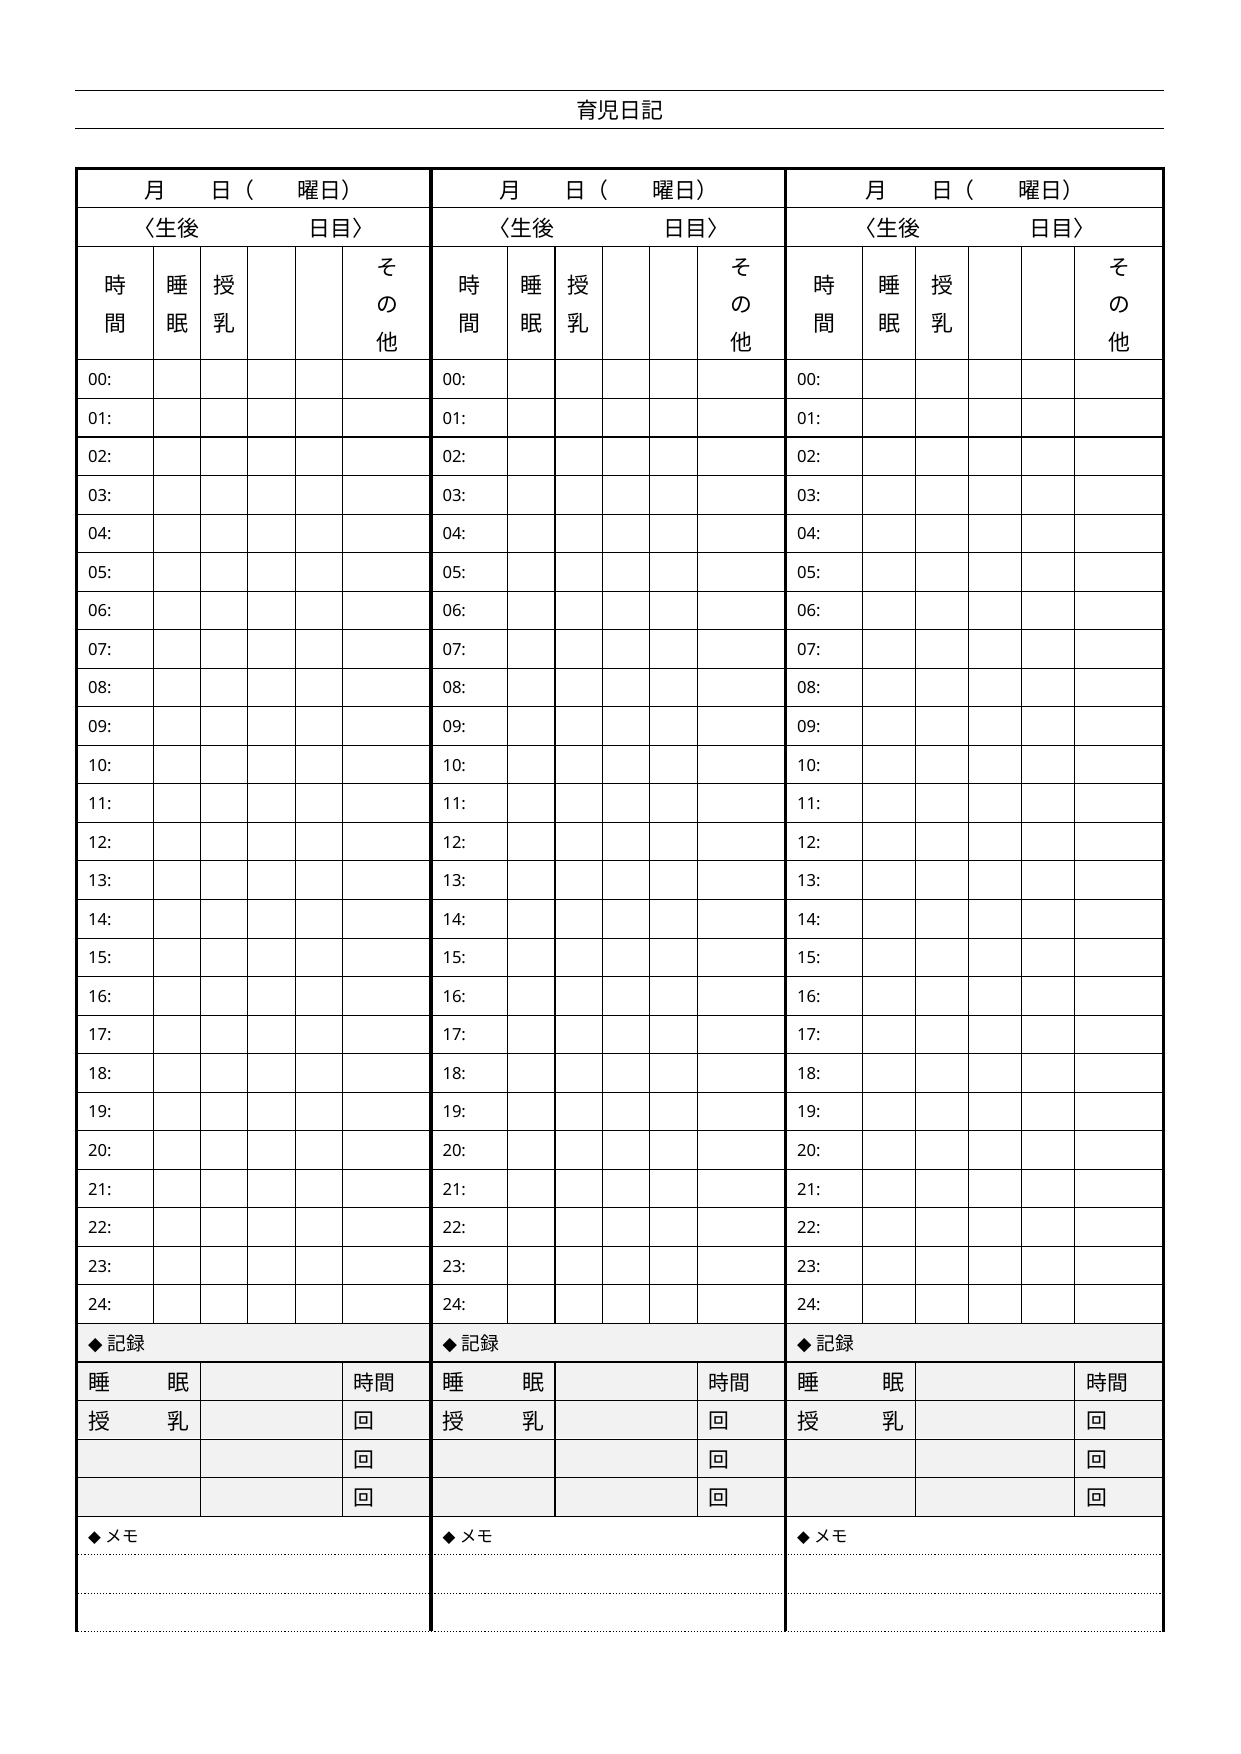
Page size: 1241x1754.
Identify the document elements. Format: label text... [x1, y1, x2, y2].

table_cell 24: [78, 1285, 153, 1323]
table_cell [969, 1131, 1021, 1169]
table_cell [1022, 707, 1074, 745]
table_cell 04: [433, 515, 507, 552]
table_cell [556, 1440, 697, 1477]
table_cell [916, 1401, 1074, 1438]
table_cell [556, 1285, 602, 1323]
table_cell [248, 784, 295, 822]
table_cell [650, 438, 697, 475]
table_cell [603, 630, 649, 668]
table_cell [603, 1247, 649, 1284]
table_cell 01: [433, 399, 507, 436]
table_cell 23: [787, 1247, 862, 1284]
table_cell 21: [787, 1170, 862, 1207]
table_cell 19: [787, 1093, 862, 1130]
table_cell [603, 669, 649, 706]
table_cell [508, 900, 554, 937]
table_cell [154, 1247, 200, 1284]
table_cell ◆ メモ [78, 1517, 429, 1554]
table_cell [556, 592, 602, 629]
table_cell [1075, 399, 1162, 436]
table_cell [296, 1170, 342, 1207]
table_cell [1022, 823, 1074, 860]
table_cell [556, 1208, 602, 1246]
table_cell [698, 1131, 784, 1169]
table_cell [248, 977, 295, 1014]
table_cell 時 間 [433, 247, 507, 359]
table_cell [508, 823, 554, 860]
table_cell [916, 1440, 1074, 1477]
table_cell [1022, 977, 1074, 1014]
table_cell [603, 1016, 649, 1053]
table_cell [201, 1247, 247, 1284]
table_cell [296, 823, 342, 860]
table_cell [201, 1401, 342, 1438]
table_cell 睡 眠 [508, 247, 554, 359]
table_cell [508, 746, 554, 783]
table_cell [969, 1093, 1021, 1130]
table_cell [556, 553, 602, 591]
table_cell [296, 707, 342, 745]
table_cell 回 [343, 1478, 429, 1516]
table_cell [343, 823, 429, 860]
table_cell [201, 592, 247, 629]
table_cell [508, 1247, 554, 1284]
table_cell 10: [78, 746, 153, 783]
table_cell [603, 977, 649, 1014]
table_cell [508, 1170, 554, 1207]
table_cell [698, 553, 784, 591]
table_cell 回 [698, 1478, 784, 1516]
table_cell [916, 823, 968, 860]
table_cell [603, 861, 649, 899]
table_cell 14: [433, 900, 507, 937]
table_cell [296, 592, 342, 629]
table_cell [916, 592, 968, 629]
table_cell [154, 1285, 200, 1323]
table_cell [248, 861, 295, 899]
table_cell [916, 630, 968, 668]
table_cell [508, 1016, 554, 1053]
table_cell 授 乳 [201, 247, 247, 359]
table_cell [556, 438, 602, 475]
table_cell [863, 1247, 915, 1284]
table_cell [863, 1208, 915, 1246]
table_cell 10: [787, 746, 862, 783]
table_cell [916, 669, 968, 706]
table_cell [863, 1131, 915, 1169]
table_cell [650, 823, 697, 860]
table_cell [698, 1054, 784, 1092]
table_header 月 日（ 曜日） [78, 170, 429, 207]
table_cell [650, 592, 697, 629]
table_cell 07: [787, 630, 862, 668]
table_cell [296, 900, 342, 937]
table_cell 20: [787, 1131, 862, 1169]
table_cell [1075, 784, 1162, 822]
table_cell [343, 1170, 429, 1207]
table_cell [1022, 1054, 1074, 1092]
table_cell 03: [787, 476, 862, 513]
table_cell [508, 707, 554, 745]
table_cell [650, 746, 697, 783]
table_cell [1075, 438, 1162, 475]
table_cell [154, 861, 200, 899]
table_cell [343, 360, 429, 398]
table_cell [508, 861, 554, 899]
table_cell [508, 630, 554, 668]
table_cell [201, 1054, 247, 1092]
table_cell [969, 360, 1021, 398]
table_cell [650, 247, 697, 359]
table_cell [201, 1363, 342, 1400]
table_cell [433, 1554, 784, 1593]
table_cell [343, 939, 429, 976]
table_cell [650, 553, 697, 591]
table_cell 〈生後 日目〉 [787, 208, 1162, 246]
table_cell 11: [787, 784, 862, 822]
table_cell [556, 1247, 602, 1284]
table_cell 16: [787, 977, 862, 1014]
table_cell 05: [78, 553, 153, 591]
table_cell [1075, 1054, 1162, 1092]
table_cell [248, 438, 295, 475]
table_cell [603, 592, 649, 629]
table_cell [698, 861, 784, 899]
table_cell [969, 630, 1021, 668]
table_cell [556, 515, 602, 552]
table_cell [969, 900, 1021, 937]
table_cell [433, 1440, 554, 1477]
table_cell [433, 1593, 784, 1631]
table_cell 睡眠 [78, 1363, 200, 1400]
table_cell [78, 1440, 200, 1477]
table_cell [1075, 1016, 1162, 1053]
table_cell [508, 1093, 554, 1130]
table_cell [201, 823, 247, 860]
table_cell [650, 1247, 697, 1284]
table_cell 03: [433, 476, 507, 513]
table_cell [508, 939, 554, 976]
table_cell [1022, 746, 1074, 783]
table_cell [201, 939, 247, 976]
table_cell 12: [78, 823, 153, 860]
table_cell 07: [433, 630, 507, 668]
table_cell [1075, 1093, 1162, 1130]
table_cell [698, 1016, 784, 1053]
table_cell [556, 476, 602, 513]
table_cell [603, 900, 649, 937]
table_cell [603, 553, 649, 591]
table_cell [698, 399, 784, 436]
table_cell [248, 1285, 295, 1323]
table_cell [556, 746, 602, 783]
table_cell [916, 1093, 968, 1130]
table_cell [863, 1285, 915, 1323]
table_cell 15: [433, 939, 507, 976]
table_cell 授乳 [787, 1401, 915, 1438]
table_cell [698, 784, 784, 822]
table_cell [154, 784, 200, 822]
table_cell 09: [78, 707, 153, 745]
table_cell [969, 1054, 1021, 1092]
table_cell 回 [1075, 1478, 1162, 1516]
table_cell [556, 399, 602, 436]
table_cell [1075, 746, 1162, 783]
table_cell [863, 553, 915, 591]
table_cell [248, 746, 295, 783]
table_cell [1022, 360, 1074, 398]
table_cell [916, 1478, 1074, 1516]
table_cell [1075, 1208, 1162, 1246]
table_cell [154, 592, 200, 629]
table_cell [296, 1208, 342, 1246]
table_cell [863, 1016, 915, 1053]
table_cell [650, 1131, 697, 1169]
table_cell 回 [1075, 1401, 1162, 1438]
table_cell [969, 1208, 1021, 1246]
table_cell [154, 746, 200, 783]
table_cell 08: [78, 669, 153, 706]
table_cell 睡眠 [433, 1363, 554, 1400]
table_cell 15: [787, 939, 862, 976]
table_cell 06: [787, 592, 862, 629]
table_cell 睡 眠 [154, 247, 200, 359]
table_cell 00: [787, 360, 862, 398]
table_cell [863, 630, 915, 668]
table_cell 回 [343, 1440, 429, 1477]
table_cell [508, 399, 554, 436]
table_cell [433, 1478, 554, 1516]
table_cell [1022, 592, 1074, 629]
table_cell [201, 476, 247, 513]
table_cell [916, 1363, 1074, 1400]
table_cell [603, 515, 649, 552]
table_cell [916, 1247, 968, 1284]
table_cell [296, 399, 342, 436]
table_cell [863, 1093, 915, 1130]
table_cell [343, 746, 429, 783]
table_cell [296, 977, 342, 1014]
table_cell [508, 592, 554, 629]
table_cell [916, 553, 968, 591]
table_cell [343, 1093, 429, 1130]
table_cell 時間 [343, 1363, 429, 1400]
table_cell [650, 1016, 697, 1053]
table_cell [969, 399, 1021, 436]
table_cell 00: [78, 360, 153, 398]
table_cell [556, 1016, 602, 1053]
table_cell [154, 630, 200, 668]
table_cell [698, 438, 784, 475]
table_cell そ の 他 [343, 247, 429, 359]
table_cell [248, 1208, 295, 1246]
table_cell [603, 247, 649, 359]
table_cell [1022, 1093, 1074, 1130]
table_cell [556, 1054, 602, 1092]
table_cell [916, 515, 968, 552]
table_cell [296, 360, 342, 398]
table_cell [698, 939, 784, 976]
table_cell そ の 他 [1075, 247, 1162, 359]
table_cell [698, 592, 784, 629]
table_cell [1075, 1131, 1162, 1169]
table_cell [556, 977, 602, 1014]
table_cell 08: [787, 669, 862, 706]
table_cell [154, 399, 200, 436]
table_cell [343, 515, 429, 552]
table_cell [863, 476, 915, 513]
table_cell [863, 977, 915, 1014]
table_cell 03: [78, 476, 153, 513]
table_cell [201, 438, 247, 475]
table_cell [1022, 1131, 1074, 1169]
table_cell [650, 900, 697, 937]
table_cell [296, 1131, 342, 1169]
table_cell [201, 669, 247, 706]
table_cell [1022, 1016, 1074, 1053]
table_cell [154, 1093, 200, 1130]
table_cell [154, 438, 200, 475]
table_cell 17: [433, 1016, 507, 1053]
table_cell [603, 476, 649, 513]
table_cell [969, 515, 1021, 552]
table_cell [248, 1170, 295, 1207]
table_cell 09: [433, 707, 507, 745]
table_cell ◆ メモ [433, 1517, 784, 1554]
table_cell [296, 746, 342, 783]
table_cell [969, 1247, 1021, 1284]
table_cell [650, 1208, 697, 1246]
table_cell [969, 823, 1021, 860]
table_cell 07: [78, 630, 153, 668]
table_cell [603, 746, 649, 783]
table_cell [863, 399, 915, 436]
table_cell [248, 939, 295, 976]
table_cell [1075, 515, 1162, 552]
table_cell [863, 669, 915, 706]
table_cell [863, 1054, 915, 1092]
table_cell [603, 823, 649, 860]
table_cell そ の 他 [698, 247, 784, 359]
table_cell [296, 438, 342, 475]
table_cell [698, 669, 784, 706]
table_cell [969, 438, 1021, 475]
table_cell [969, 476, 1021, 513]
table_cell 回 [1075, 1440, 1162, 1477]
table_cell [248, 900, 295, 937]
table_cell [296, 861, 342, 899]
table_cell [1022, 1285, 1074, 1323]
table_cell 12: [787, 823, 862, 860]
table_cell [508, 553, 554, 591]
table_cell [154, 553, 200, 591]
table_cell [201, 1170, 247, 1207]
table_cell [78, 1554, 429, 1593]
table_cell [1022, 1208, 1074, 1246]
table_cell [1075, 977, 1162, 1014]
table_cell [916, 1131, 968, 1169]
table_cell 19: [78, 1093, 153, 1130]
table_cell 10: [433, 746, 507, 783]
table_cell [916, 476, 968, 513]
table_cell [248, 669, 295, 706]
table_cell [1075, 592, 1162, 629]
table_cell [296, 1016, 342, 1053]
table_cell 24: [787, 1285, 862, 1323]
table_cell [201, 1478, 342, 1516]
table_cell [1075, 669, 1162, 706]
table_cell [969, 784, 1021, 822]
table_cell [603, 707, 649, 745]
table_cell [1075, 823, 1162, 860]
table_cell [787, 1593, 1162, 1631]
table_cell [1075, 707, 1162, 745]
table_cell [1075, 553, 1162, 591]
table_cell [1075, 1170, 1162, 1207]
table_cell 睡眠 [787, 1363, 915, 1400]
table_cell [154, 669, 200, 706]
table_cell [154, 1208, 200, 1246]
table_cell [650, 1170, 697, 1207]
table_cell [650, 476, 697, 513]
table_cell [863, 900, 915, 937]
table_cell 21: [78, 1170, 153, 1207]
table_cell [698, 1093, 784, 1130]
table_header 月 日（ 曜日） [787, 170, 1162, 207]
table_cell [1022, 861, 1074, 899]
table_cell [1022, 438, 1074, 475]
table_cell [698, 1208, 784, 1246]
table_cell [1022, 1170, 1074, 1207]
table_cell [916, 784, 968, 822]
table_cell [556, 1093, 602, 1130]
table_cell 時 間 [78, 247, 153, 359]
table_cell [603, 360, 649, 398]
table_cell 04: [78, 515, 153, 552]
table_cell [556, 1170, 602, 1207]
table_cell 02: [433, 438, 507, 475]
table_cell [650, 1285, 697, 1323]
table_cell [343, 1016, 429, 1053]
table_cell [296, 515, 342, 552]
table_cell [343, 1208, 429, 1246]
table_cell [508, 360, 554, 398]
table_cell 〈生後 日目〉 [78, 208, 429, 246]
table_cell 12: [433, 823, 507, 860]
table_cell [154, 939, 200, 976]
table_cell [343, 592, 429, 629]
table_cell [1022, 1247, 1074, 1284]
table_cell 13: [433, 861, 507, 899]
table_cell 22: [787, 1208, 862, 1246]
table_cell [296, 553, 342, 591]
table_cell [201, 399, 247, 436]
table_cell [154, 823, 200, 860]
table_cell [343, 707, 429, 745]
table_cell 13: [78, 861, 153, 899]
table_cell [201, 630, 247, 668]
table_cell [248, 1131, 295, 1169]
table_cell [556, 861, 602, 899]
table_cell [1075, 939, 1162, 976]
table_cell 14: [787, 900, 862, 937]
table_cell [916, 1208, 968, 1246]
table_cell 06: [433, 592, 507, 629]
table_cell 06: [78, 592, 153, 629]
table_cell [916, 1054, 968, 1092]
table_cell [603, 1054, 649, 1092]
table_cell [508, 1054, 554, 1092]
table_cell [1022, 669, 1074, 706]
table_cell [916, 746, 968, 783]
table_cell [343, 1054, 429, 1092]
table_cell [650, 399, 697, 436]
table_cell [556, 707, 602, 745]
table_cell [248, 1247, 295, 1284]
table_cell [343, 630, 429, 668]
table_cell [863, 939, 915, 976]
table_cell [916, 707, 968, 745]
table_cell [603, 438, 649, 475]
table_cell [1022, 247, 1074, 359]
table_cell 20: [78, 1131, 153, 1169]
table_cell [969, 247, 1021, 359]
table_cell [556, 1363, 697, 1400]
table_cell [154, 360, 200, 398]
table_cell 16: [78, 977, 153, 1014]
table_cell [248, 360, 295, 398]
table_cell [863, 438, 915, 475]
table_cell [508, 1208, 554, 1246]
table_cell [969, 707, 1021, 745]
table_cell [248, 592, 295, 629]
table_cell [698, 707, 784, 745]
table_cell [248, 1054, 295, 1092]
table_cell [556, 669, 602, 706]
table_cell [650, 707, 697, 745]
table_cell [154, 1016, 200, 1053]
table_cell ◆ 記録 [78, 1324, 429, 1361]
table_cell [296, 1285, 342, 1323]
table_cell [248, 630, 295, 668]
table_cell [1075, 630, 1162, 668]
table_cell [603, 1131, 649, 1169]
table_cell [603, 1208, 649, 1246]
table_cell [650, 784, 697, 822]
table_cell [969, 939, 1021, 976]
table_cell [698, 515, 784, 552]
table_cell 授 乳 [916, 247, 968, 359]
table_cell [787, 1554, 1162, 1593]
table_cell [248, 515, 295, 552]
table_cell [1022, 939, 1074, 976]
table_cell [201, 1285, 247, 1323]
table_cell [508, 977, 554, 1014]
table_cell [296, 630, 342, 668]
table_cell [343, 977, 429, 1014]
table_cell [916, 939, 968, 976]
table_cell [969, 746, 1021, 783]
table_cell [787, 1440, 915, 1477]
table_cell 16: [433, 977, 507, 1014]
table_cell [343, 784, 429, 822]
table_cell 22: [78, 1208, 153, 1246]
table_cell [916, 977, 968, 1014]
table_cell [248, 247, 295, 359]
table_cell [787, 1478, 915, 1516]
table_cell [603, 1170, 649, 1207]
table_cell [248, 553, 295, 591]
table_cell [201, 1440, 342, 1477]
table_cell [556, 823, 602, 860]
table_cell 09: [787, 707, 862, 745]
table_cell [863, 746, 915, 783]
table_cell [248, 823, 295, 860]
table_cell 17: [787, 1016, 862, 1053]
table_cell [1022, 476, 1074, 513]
table_cell 授 乳 [556, 247, 602, 359]
table_cell 04: [787, 515, 862, 552]
table_cell [1022, 553, 1074, 591]
table_cell [296, 1054, 342, 1092]
table_cell 授乳 [433, 1401, 554, 1438]
table_cell [296, 1093, 342, 1130]
table_cell [556, 1131, 602, 1169]
table_cell [343, 399, 429, 436]
table_cell [969, 592, 1021, 629]
table_cell [650, 630, 697, 668]
table_cell [154, 977, 200, 1014]
table_cell 05: [787, 553, 862, 591]
table_cell [698, 977, 784, 1014]
table_cell [154, 1131, 200, 1169]
table_cell [916, 1285, 968, 1323]
table_cell 14: [78, 900, 153, 937]
table_cell [698, 1285, 784, 1323]
table_cell [248, 707, 295, 745]
table_cell 回 [698, 1440, 784, 1477]
table_cell [248, 476, 295, 513]
table_cell 21: [433, 1170, 507, 1207]
table_cell [1075, 1247, 1162, 1284]
table_cell [1075, 360, 1162, 398]
table_cell [201, 1016, 247, 1053]
table_cell [650, 861, 697, 899]
table_cell [650, 1054, 697, 1092]
table_cell [916, 1170, 968, 1207]
table_cell [698, 746, 784, 783]
table_cell [1075, 476, 1162, 513]
table_cell [698, 1247, 784, 1284]
table_cell [508, 1285, 554, 1323]
table_cell 23: [78, 1247, 153, 1284]
table_cell 18: [433, 1054, 507, 1092]
table_cell 01: [787, 399, 862, 436]
table_cell [343, 1247, 429, 1284]
table_cell [916, 1016, 968, 1053]
table_cell [969, 669, 1021, 706]
table_cell [698, 900, 784, 937]
table_cell [508, 669, 554, 706]
table_cell [650, 515, 697, 552]
table_cell [556, 1478, 697, 1516]
table_cell [1075, 1285, 1162, 1323]
table_cell [201, 977, 247, 1014]
table_cell ◆ 記録 [433, 1324, 784, 1361]
table_cell [296, 247, 342, 359]
table_cell [698, 630, 784, 668]
table_cell [296, 476, 342, 513]
table_cell 授乳 [78, 1401, 200, 1438]
table_cell 13: [787, 861, 862, 899]
table_cell 〈生後 日目〉 [433, 208, 784, 246]
table_cell [343, 553, 429, 591]
table_cell 18: [78, 1054, 153, 1092]
table_cell [201, 553, 247, 591]
table_cell [969, 861, 1021, 899]
table_cell [296, 939, 342, 976]
table_cell 05: [433, 553, 507, 591]
table_cell 17: [78, 1016, 153, 1053]
table_cell [863, 1170, 915, 1207]
table_cell [508, 515, 554, 552]
table_cell [296, 669, 342, 706]
table_cell [698, 1170, 784, 1207]
table_cell 02: [787, 438, 862, 475]
table_cell [248, 1016, 295, 1053]
table_cell [248, 399, 295, 436]
table_cell [556, 630, 602, 668]
table_cell [863, 360, 915, 398]
table_cell [296, 784, 342, 822]
table_cell [201, 1131, 247, 1169]
table_cell [916, 900, 968, 937]
table_cell 睡 眠 [863, 247, 915, 359]
table_cell [698, 476, 784, 513]
table_cell [1022, 784, 1074, 822]
table_cell [650, 669, 697, 706]
table_cell [248, 1093, 295, 1130]
table_cell [201, 360, 247, 398]
table_cell ◆ 記録 [787, 1324, 1162, 1361]
table_cell [916, 360, 968, 398]
table_cell [154, 707, 200, 745]
table_cell [78, 1593, 429, 1631]
table_cell [343, 861, 429, 899]
table_cell 08: [433, 669, 507, 706]
table_cell [969, 553, 1021, 591]
table_cell [154, 900, 200, 937]
table_cell [650, 360, 697, 398]
table_cell [201, 746, 247, 783]
table_cell [556, 1401, 697, 1438]
table_cell [154, 1054, 200, 1092]
table_cell 時間 [698, 1363, 784, 1400]
table_cell [556, 939, 602, 976]
table_cell [508, 476, 554, 513]
table_cell [969, 1170, 1021, 1207]
table_cell 22: [433, 1208, 507, 1246]
table_cell [863, 515, 915, 552]
table_cell [1022, 630, 1074, 668]
table_cell [1022, 900, 1074, 937]
table_cell [1075, 861, 1162, 899]
table_cell [698, 360, 784, 398]
table_cell [603, 939, 649, 976]
table_cell [154, 515, 200, 552]
table_cell [556, 784, 602, 822]
table_header 育児日記 [75, 91, 1164, 128]
table_cell 19: [433, 1093, 507, 1130]
table_cell [78, 1478, 200, 1516]
table_cell [969, 977, 1021, 1014]
table_cell 時間 [1075, 1363, 1162, 1400]
table_cell [916, 861, 968, 899]
table_cell [343, 669, 429, 706]
table_cell ◆ メモ [787, 1517, 1162, 1554]
table_cell [508, 438, 554, 475]
table_cell [1022, 515, 1074, 552]
table_cell [863, 823, 915, 860]
table_cell 時 間 [787, 247, 862, 359]
table_cell 15: [78, 939, 153, 976]
table_cell [698, 823, 784, 860]
table_cell [650, 977, 697, 1014]
table_cell 11: [433, 784, 507, 822]
table_cell [154, 1170, 200, 1207]
table_cell [201, 515, 247, 552]
table_cell 11: [78, 784, 153, 822]
table_cell [650, 939, 697, 976]
table_cell [343, 1131, 429, 1169]
table_cell [603, 399, 649, 436]
table_cell 02: [78, 438, 153, 475]
table_cell 回 [343, 1401, 429, 1438]
table_cell [1075, 900, 1162, 937]
table_cell [508, 1131, 554, 1169]
table_cell [916, 399, 968, 436]
table_cell [863, 592, 915, 629]
table_cell [296, 1247, 342, 1284]
table_cell [154, 476, 200, 513]
table_cell [650, 1093, 697, 1130]
table_cell [343, 438, 429, 475]
table_cell [1022, 399, 1074, 436]
table_cell [969, 1285, 1021, 1323]
table_cell [343, 1285, 429, 1323]
table_cell [603, 784, 649, 822]
table_cell 18: [787, 1054, 862, 1092]
table_cell [863, 861, 915, 899]
table_cell [343, 476, 429, 513]
table_cell [556, 900, 602, 937]
table_cell 23: [433, 1247, 507, 1284]
table_cell [508, 784, 554, 822]
table_cell 回 [698, 1401, 784, 1438]
table_cell [969, 1016, 1021, 1053]
table_cell [201, 1093, 247, 1130]
table_cell [201, 784, 247, 822]
table_cell [343, 900, 429, 937]
table_cell 00: [433, 360, 507, 398]
table_cell 20: [433, 1131, 507, 1169]
table_cell [603, 1285, 649, 1323]
table_cell [863, 784, 915, 822]
table_cell 01: [78, 399, 153, 436]
table_cell [201, 861, 247, 899]
table_cell [556, 360, 602, 398]
table_cell [201, 707, 247, 745]
table_cell [603, 1093, 649, 1130]
table_cell [863, 707, 915, 745]
table_cell [916, 438, 968, 475]
table_cell 24: [433, 1285, 507, 1323]
table_cell [201, 900, 247, 937]
table_header 月 日（ 曜日） [433, 170, 784, 207]
table_cell [201, 1208, 247, 1246]
